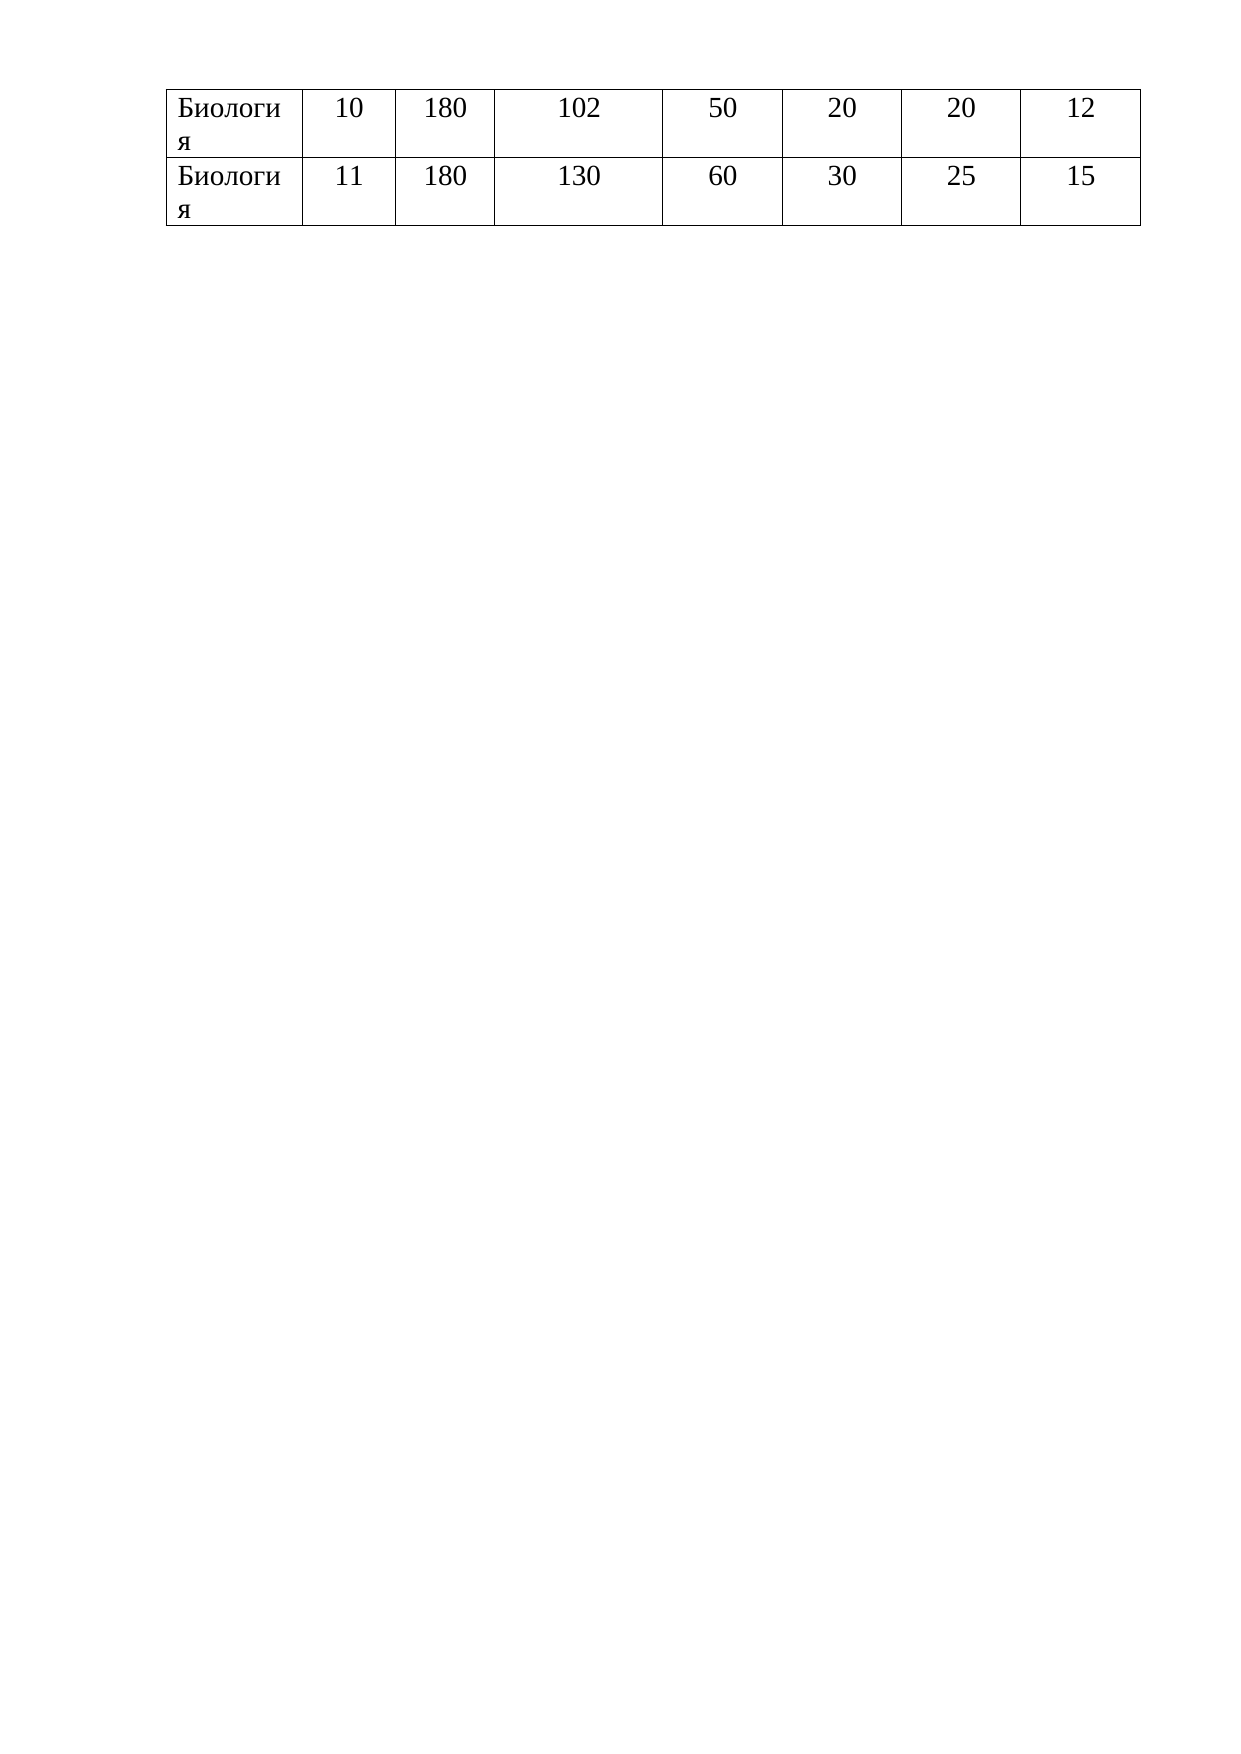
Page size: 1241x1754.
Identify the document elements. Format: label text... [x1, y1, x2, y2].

table_cell 20 [783, 90, 901, 157]
table_cell Биология [167, 158, 302, 225]
table_cell 130 [495, 158, 662, 225]
table_cell 12 [1021, 90, 1140, 157]
table_cell 180 [396, 158, 494, 225]
table_cell 102 [495, 90, 662, 157]
table_cell 25 [902, 158, 1020, 225]
table_cell 20 [902, 90, 1020, 157]
table_cell 11 [303, 158, 395, 225]
table_cell 15 [1021, 158, 1140, 225]
table_cell 50 [663, 90, 782, 157]
table_cell 180 [396, 90, 494, 157]
table_cell 60 [663, 158, 782, 225]
table_cell 30 [783, 158, 901, 225]
table_cell Биология [167, 90, 302, 157]
table_cell 10 [303, 90, 395, 157]
